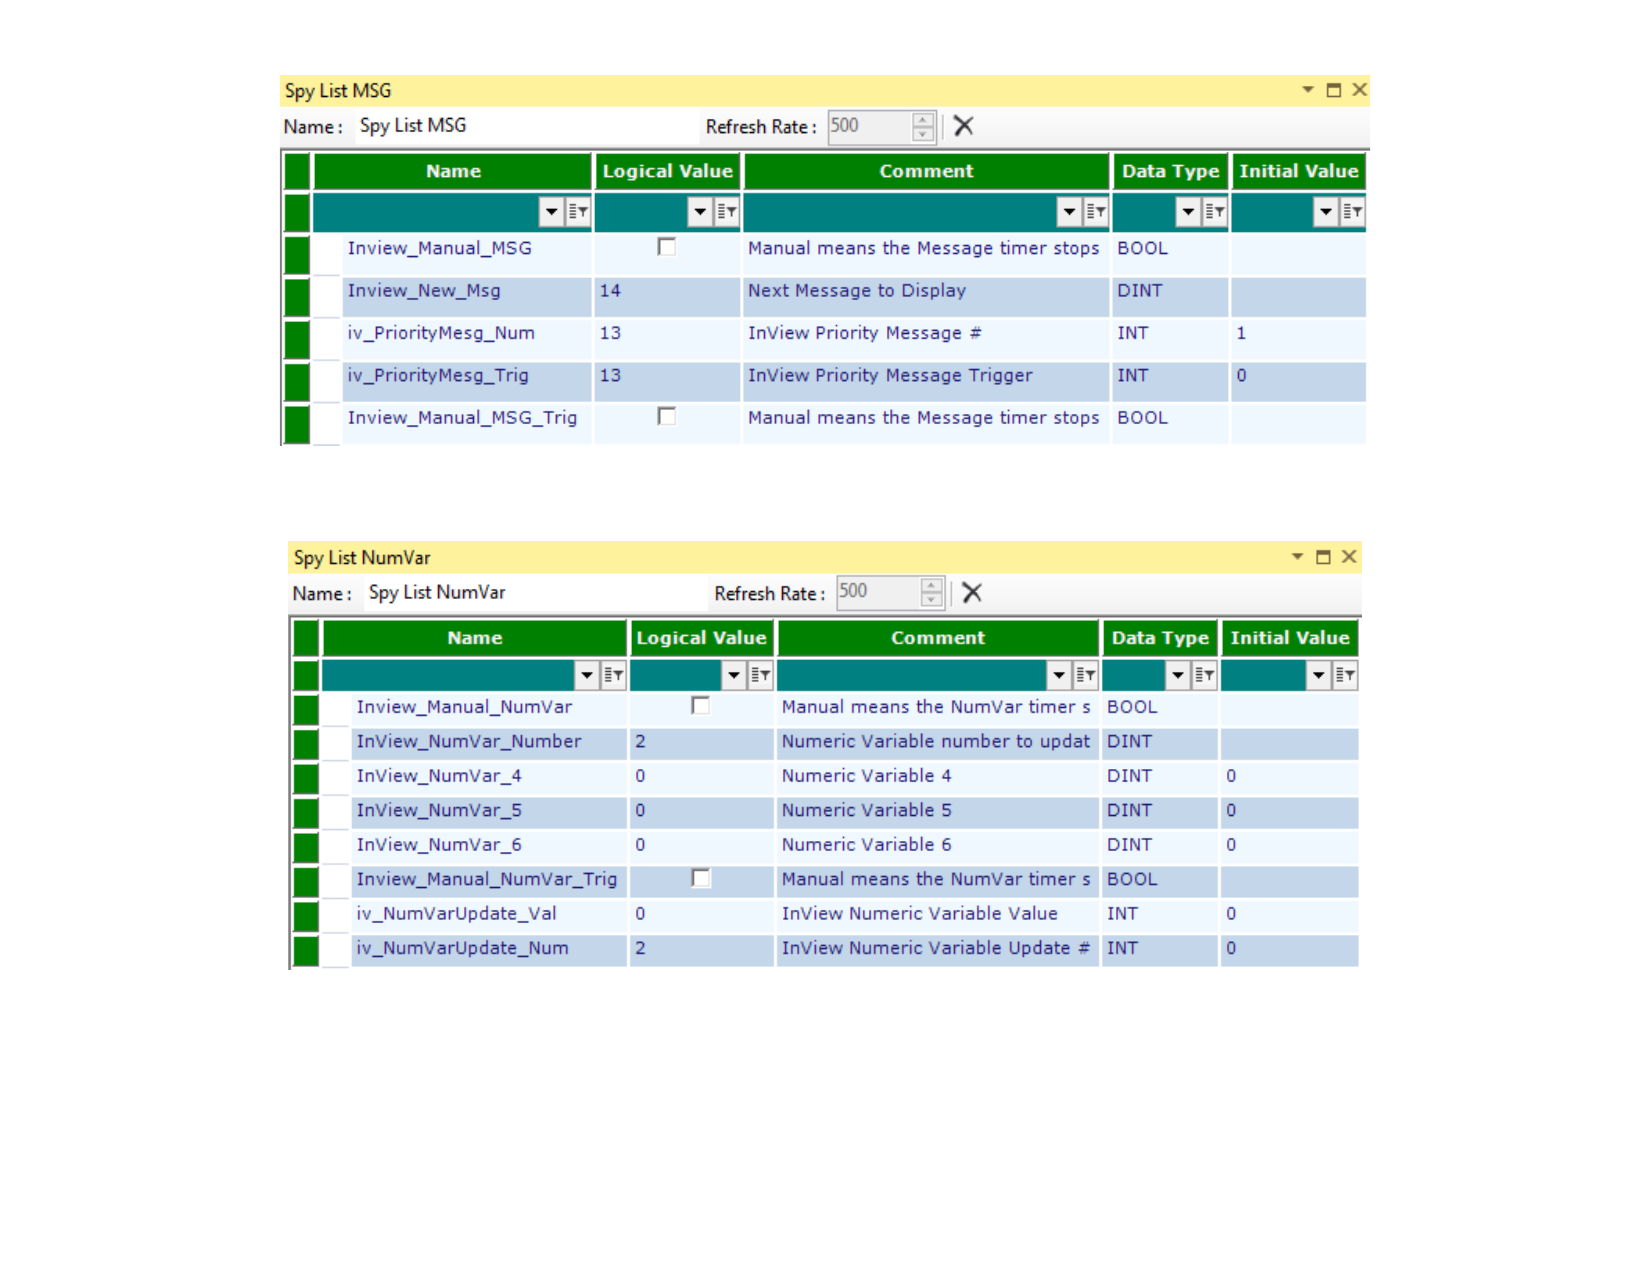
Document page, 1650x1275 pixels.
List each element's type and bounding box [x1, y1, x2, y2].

picture [279, 75, 1371, 446]
picture [288, 541, 1362, 970]
